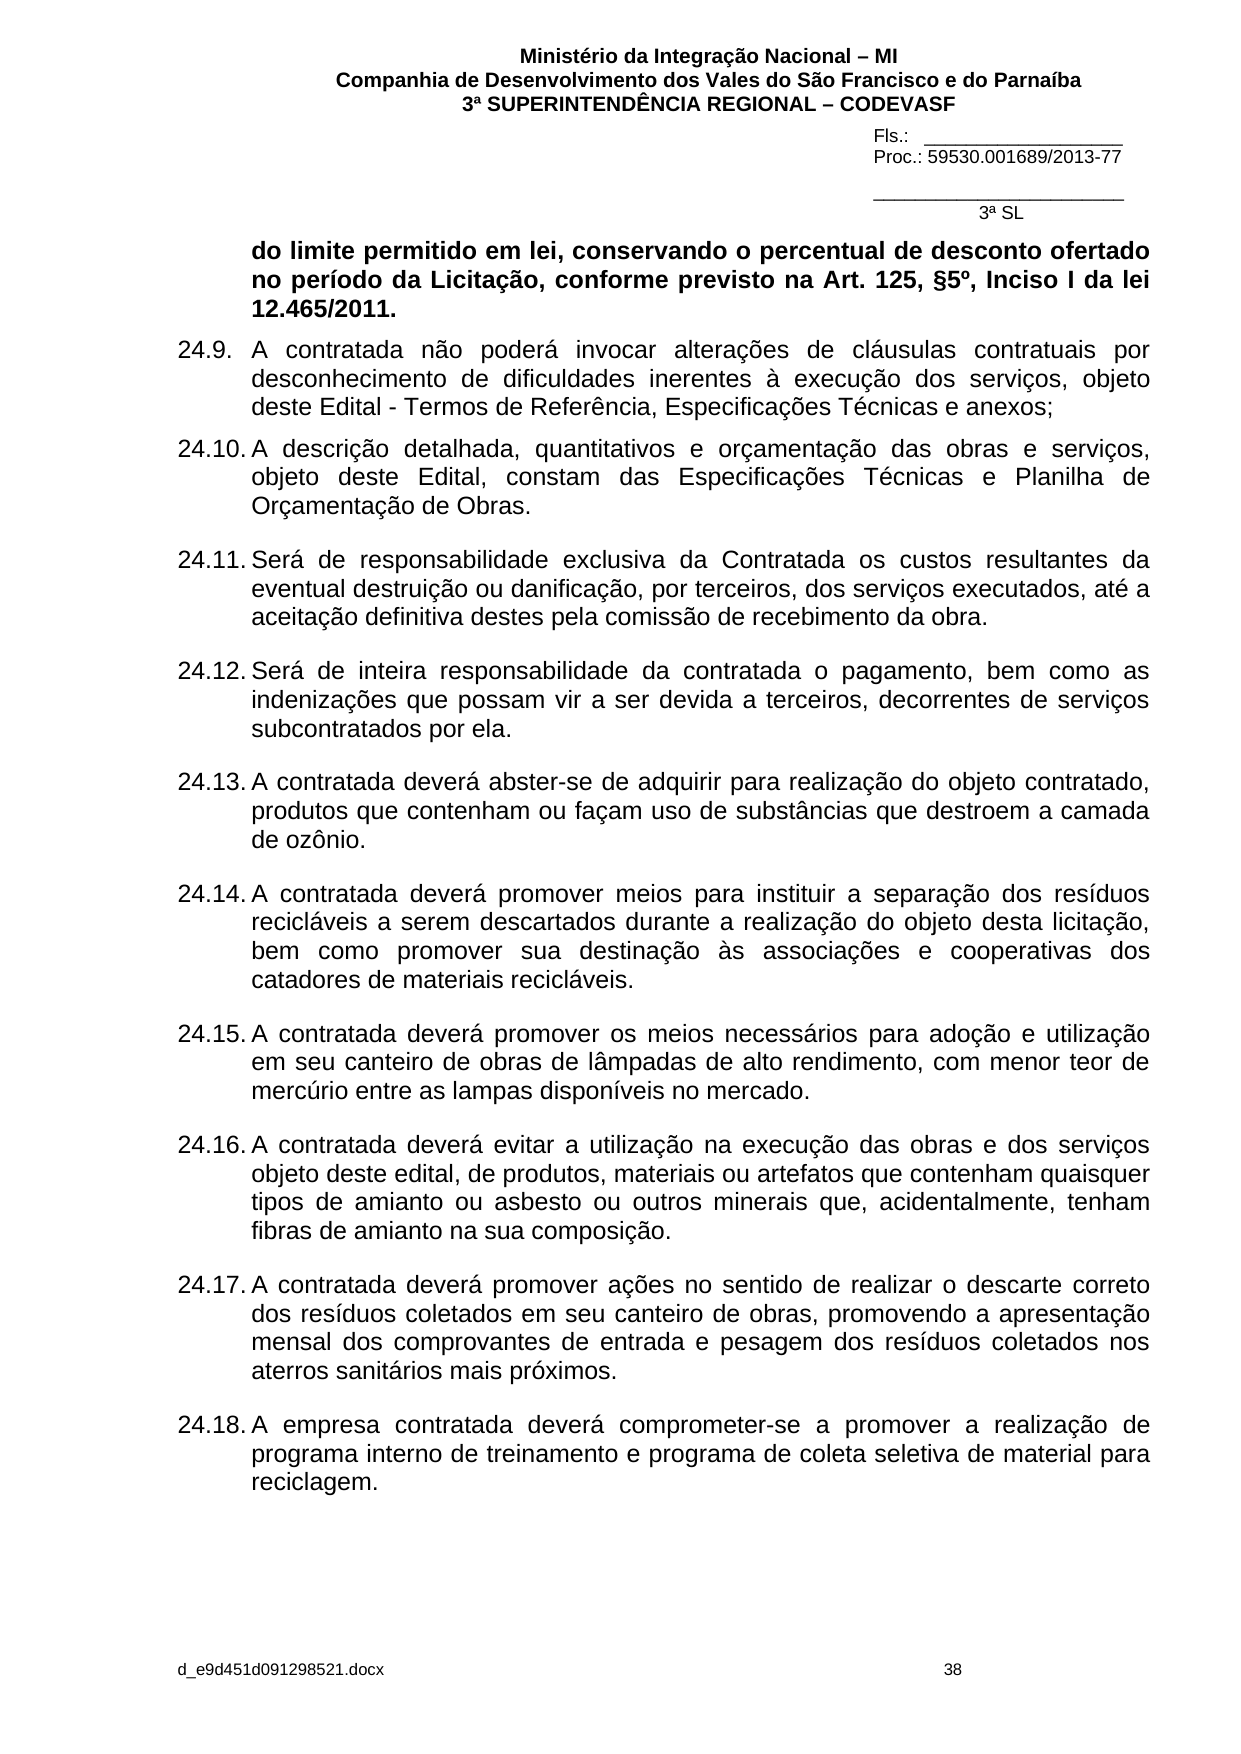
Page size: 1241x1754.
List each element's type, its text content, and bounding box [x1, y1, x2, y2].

text A contratada deverá evitar a utilização na execução das obras e dos serviços objeto deste edital, de produtos, materiais ou artefatos que contenham quaisquer tipos de amianto ou asbesto ou outros minerais que, acidentalmente, tenham fibras de amianto na sua composição. [177, 1130, 1152, 1245]
text A contratada deverá abster-se de adquirir para realização do objeto contratado, produtos que contenham ou façam uso de substâncias que destroem a camada de ozônio. [177, 767, 1152, 853]
text A contratada deverá promover meios para instituir a separação dos resíduos recicláveis a serem descartados durante a realização do objeto desta licitação, bem como promover sua destinação às associações e cooperativas dos catadores de materiais recicláveis. [177, 878, 1152, 993]
text Será de inteira responsabilidade da contratada o pagamento, bem como as indenizações que possam vir a ser devida a terceiros, decorrentes de serviços subcontratados por ela. [177, 656, 1152, 742]
text A descrição detalhada, quantitativos e orçamentação das obras e serviços, objeto deste Edital, constam das Especificações Técnicas e Planilha de Orçamentação de Obras. [177, 433, 1152, 520]
text Será de responsabilidade exclusiva da Contratada os custos resultantes da eventual destruição ou danificação, por terceiros, dos serviços executados, até a aceitação definitiva destes pela comissão de recebimento da obra. [177, 545, 1152, 631]
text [177, 236, 1152, 322]
text A empresa contratada deverá comprometer-se a promover a realização de programa interno de treinamento e programa de coleta seletiva de material para reciclagem. [177, 1410, 1152, 1496]
text A contratada não poderá invocar alterações de cláusulas contratuais por desconhecimento de dificuldades inerentes à execução dos serviços, objeto deste Edital - Termos de Referência, Especificações Técnicas e anexos; [177, 335, 1152, 421]
text A contratada deverá promover ações no sentido de realizar o descarte correto dos resíduos coletados em seu canteiro de obras, promovendo a apresentação mensal dos comprovantes de entrada e pesagem dos resíduos coletados nos aterros sanitários mais próximos. [177, 1270, 1152, 1385]
text A contratada deverá promover os meios necessários para adoção e utilização em seu canteiro de obras de lâmpadas de alto rendimento, com menor teor de mercúrio entre as lampas disponíveis no mercado. [177, 1018, 1152, 1105]
